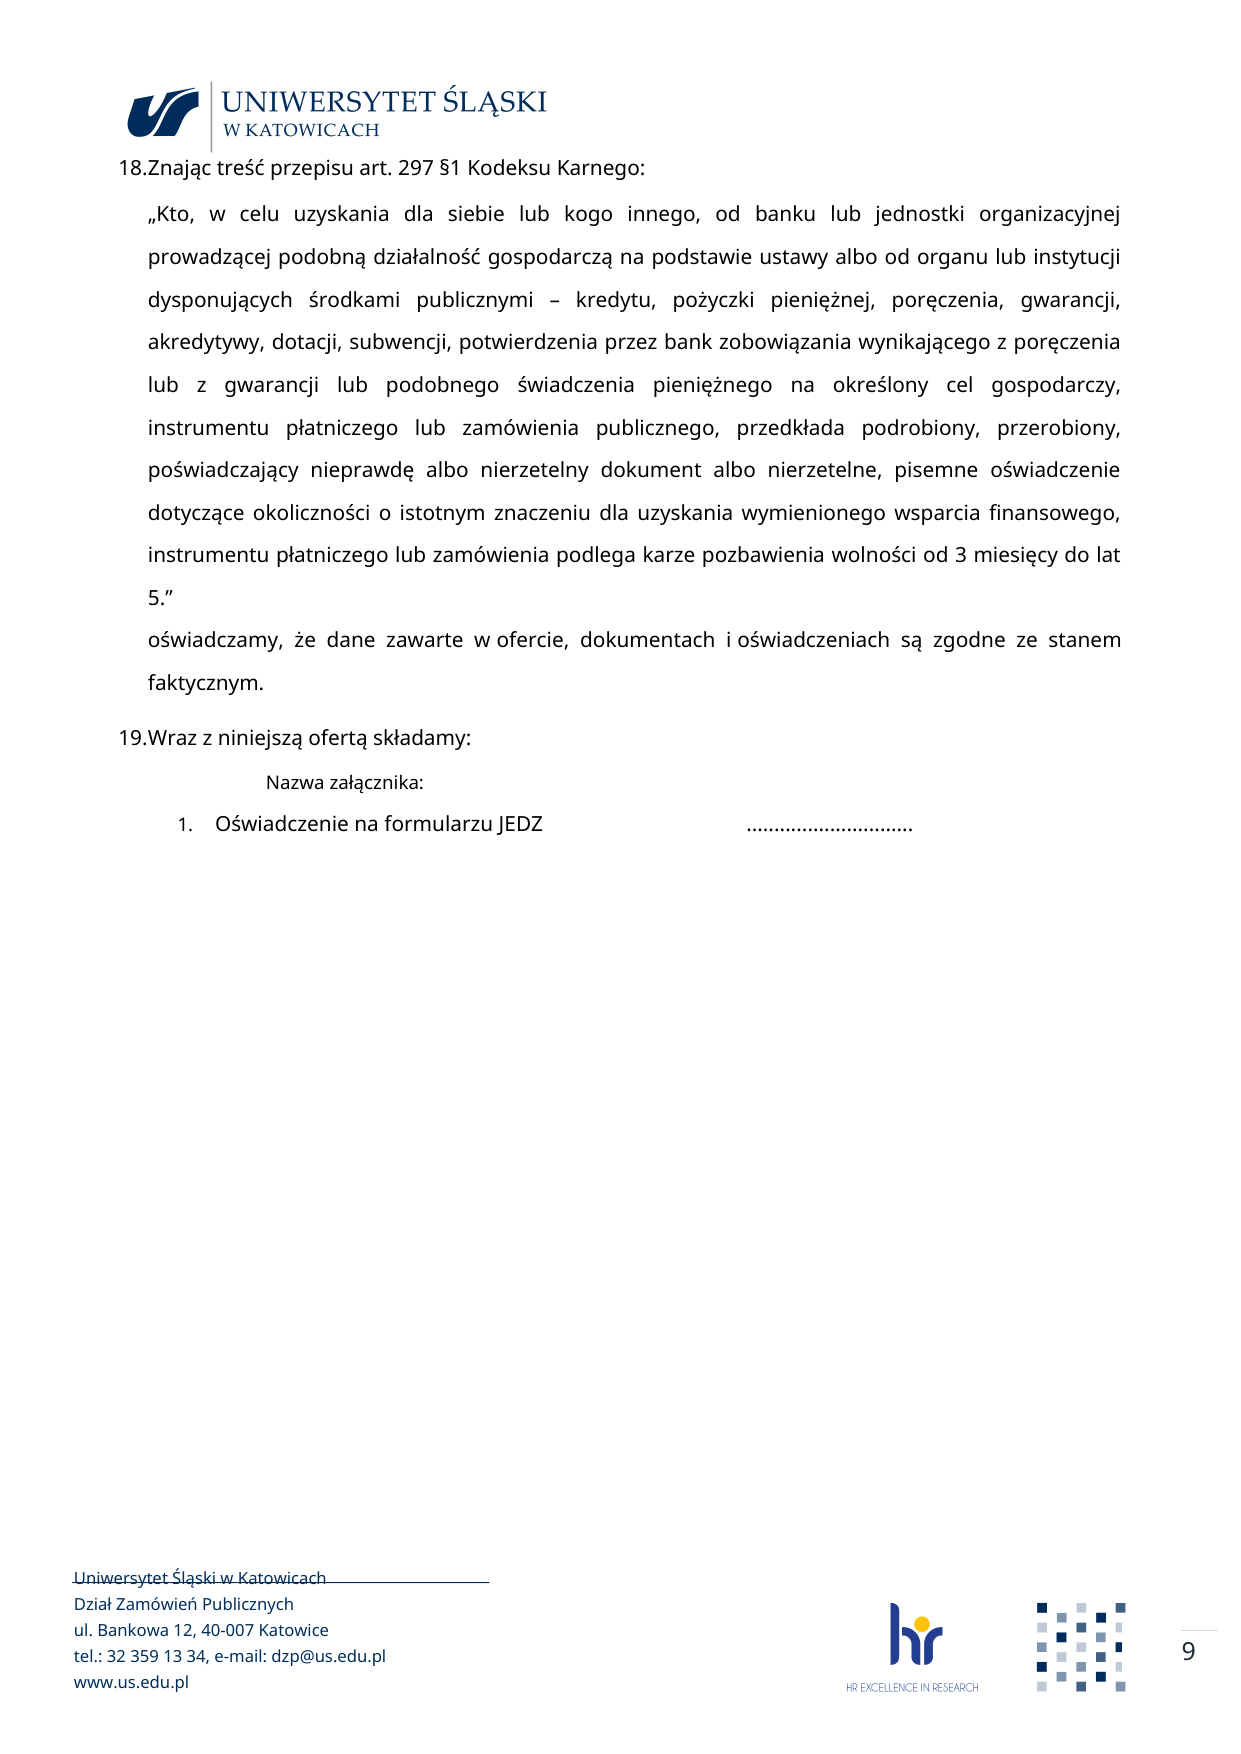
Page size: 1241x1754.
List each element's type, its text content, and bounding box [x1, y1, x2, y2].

text „Kto, w celu uzyskania dla siebie lub kogo innego, od banku lub jednostki organizacyjnej prowadzącej podobną działalność gospodarczą na podstawie ustawy albo od organu lub instytucji dysponujących środkami publicznymi – kredytu, pożyczki pieniężnej, poręczenia, gwarancji, akredytywy, dotacji, subwencji, potwierdzenia przez bank zobowiązania wynikającego z poręczenia lub z gwarancji lub podobnego świadczenia pieniężnego na określony cel gospodarczy, instrumentu płatniczego lub zamówienia publicznego, przedkłada podrobiony, przerobiony, poświadczający nieprawdę albo nierzetelny dokument albo nierzetelne, pisemne oświadczenie dotyczące okoliczności o istotnym znaczeniu dla uzyskania wymienionego wsparcia finansowego, instrumentu płatniczego lub zamówienia podlega karze pozbawienia wolności od 3 miesięcy do lat 5.” [148, 199, 1122, 611]
list Oświadczenie na formularzu JEDZ .............................. [177, 809, 1122, 837]
picture [0, 1573, 490, 1591]
picture [9, 0, 1241, 188]
text Nazwa załącznika: [192, 769, 1122, 795]
subtitle Wraz z niniejszą ofertą składamy: [118, 723, 1122, 752]
subtitle Znając treść przepisu art. 297 §1 Kodeksu Karnego: [118, 153, 1122, 182]
text oświadczamy, że dane zawarte w ofercie, dokumentach i oświadczeniach są zgodne ze stanem faktycznym. [148, 626, 1122, 697]
picture [778, 1475, 1155, 1721]
picture [76, 1573, 82, 1583]
